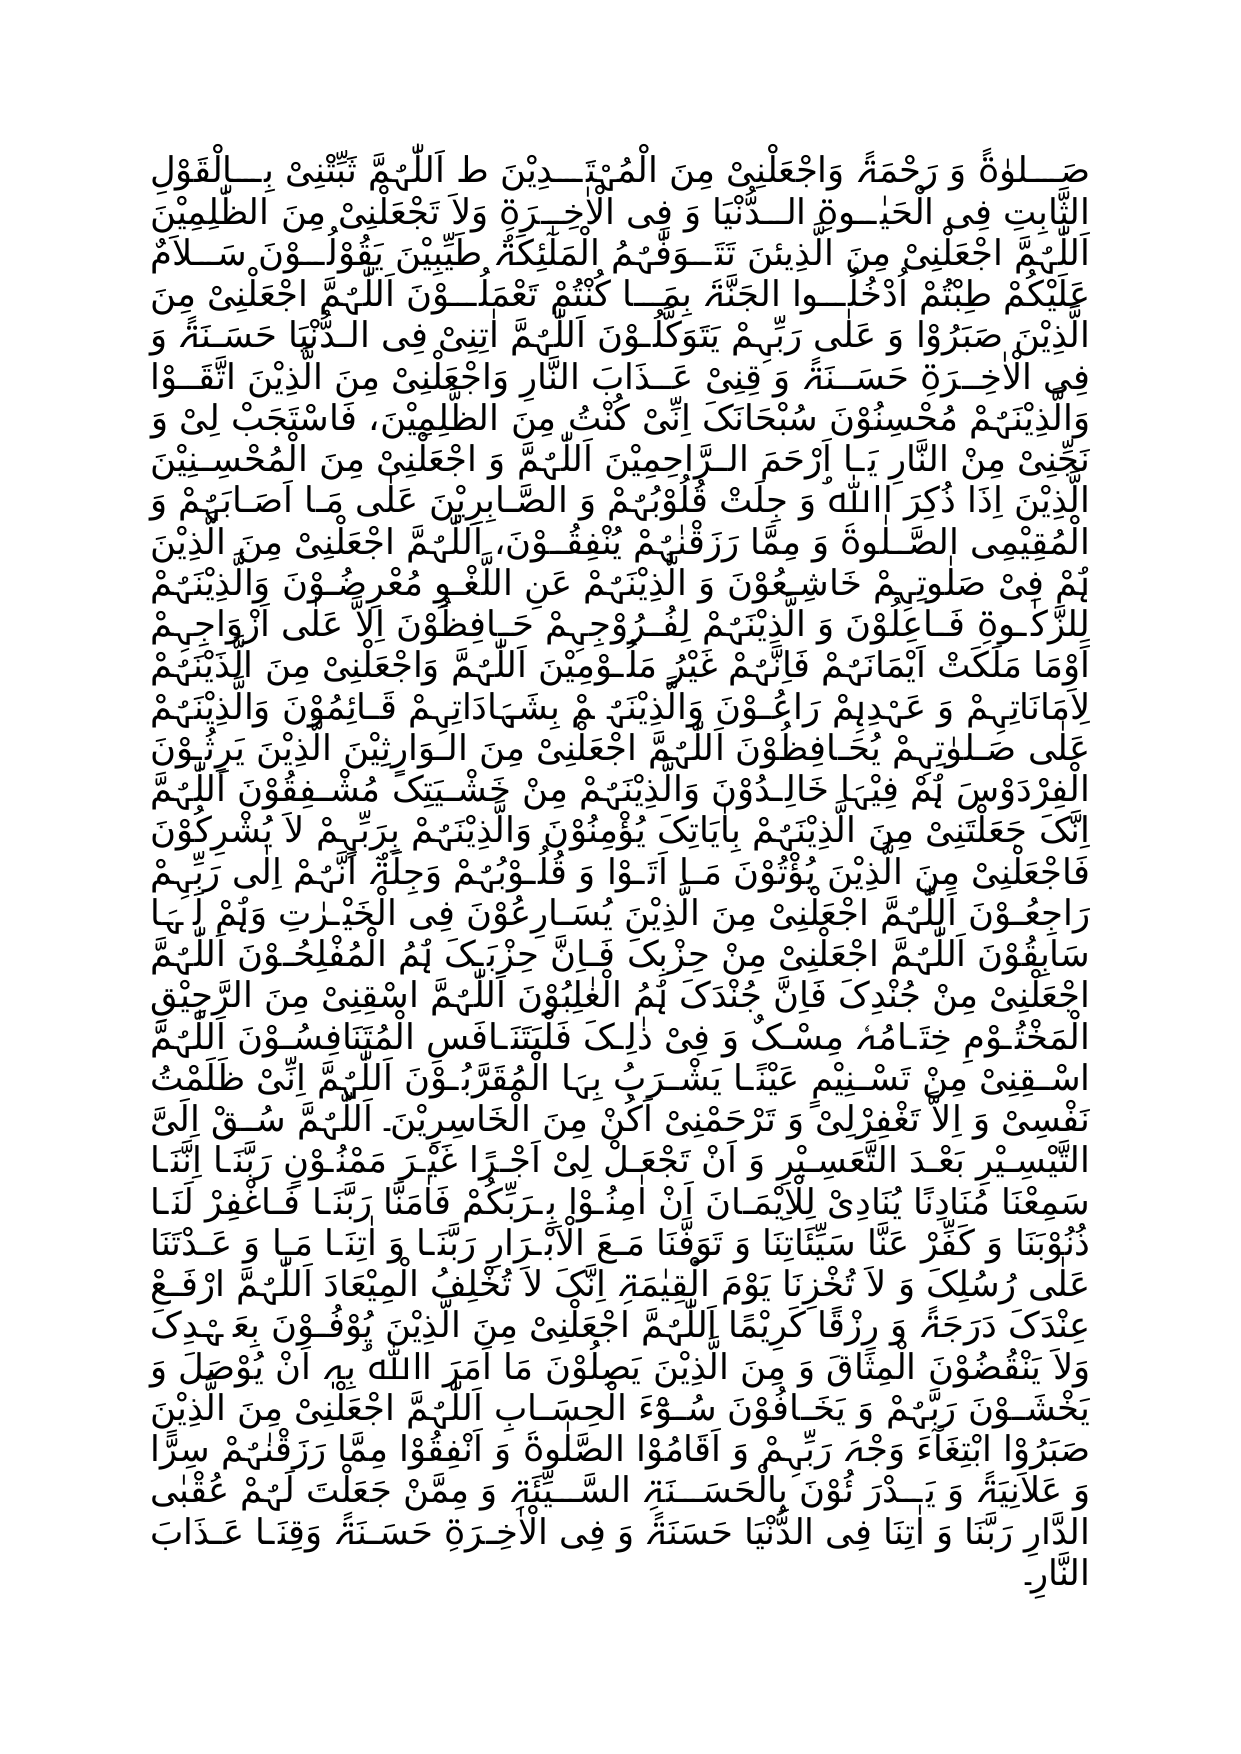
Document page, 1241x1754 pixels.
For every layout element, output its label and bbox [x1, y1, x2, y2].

text [150, 150, 1090, 1594]
